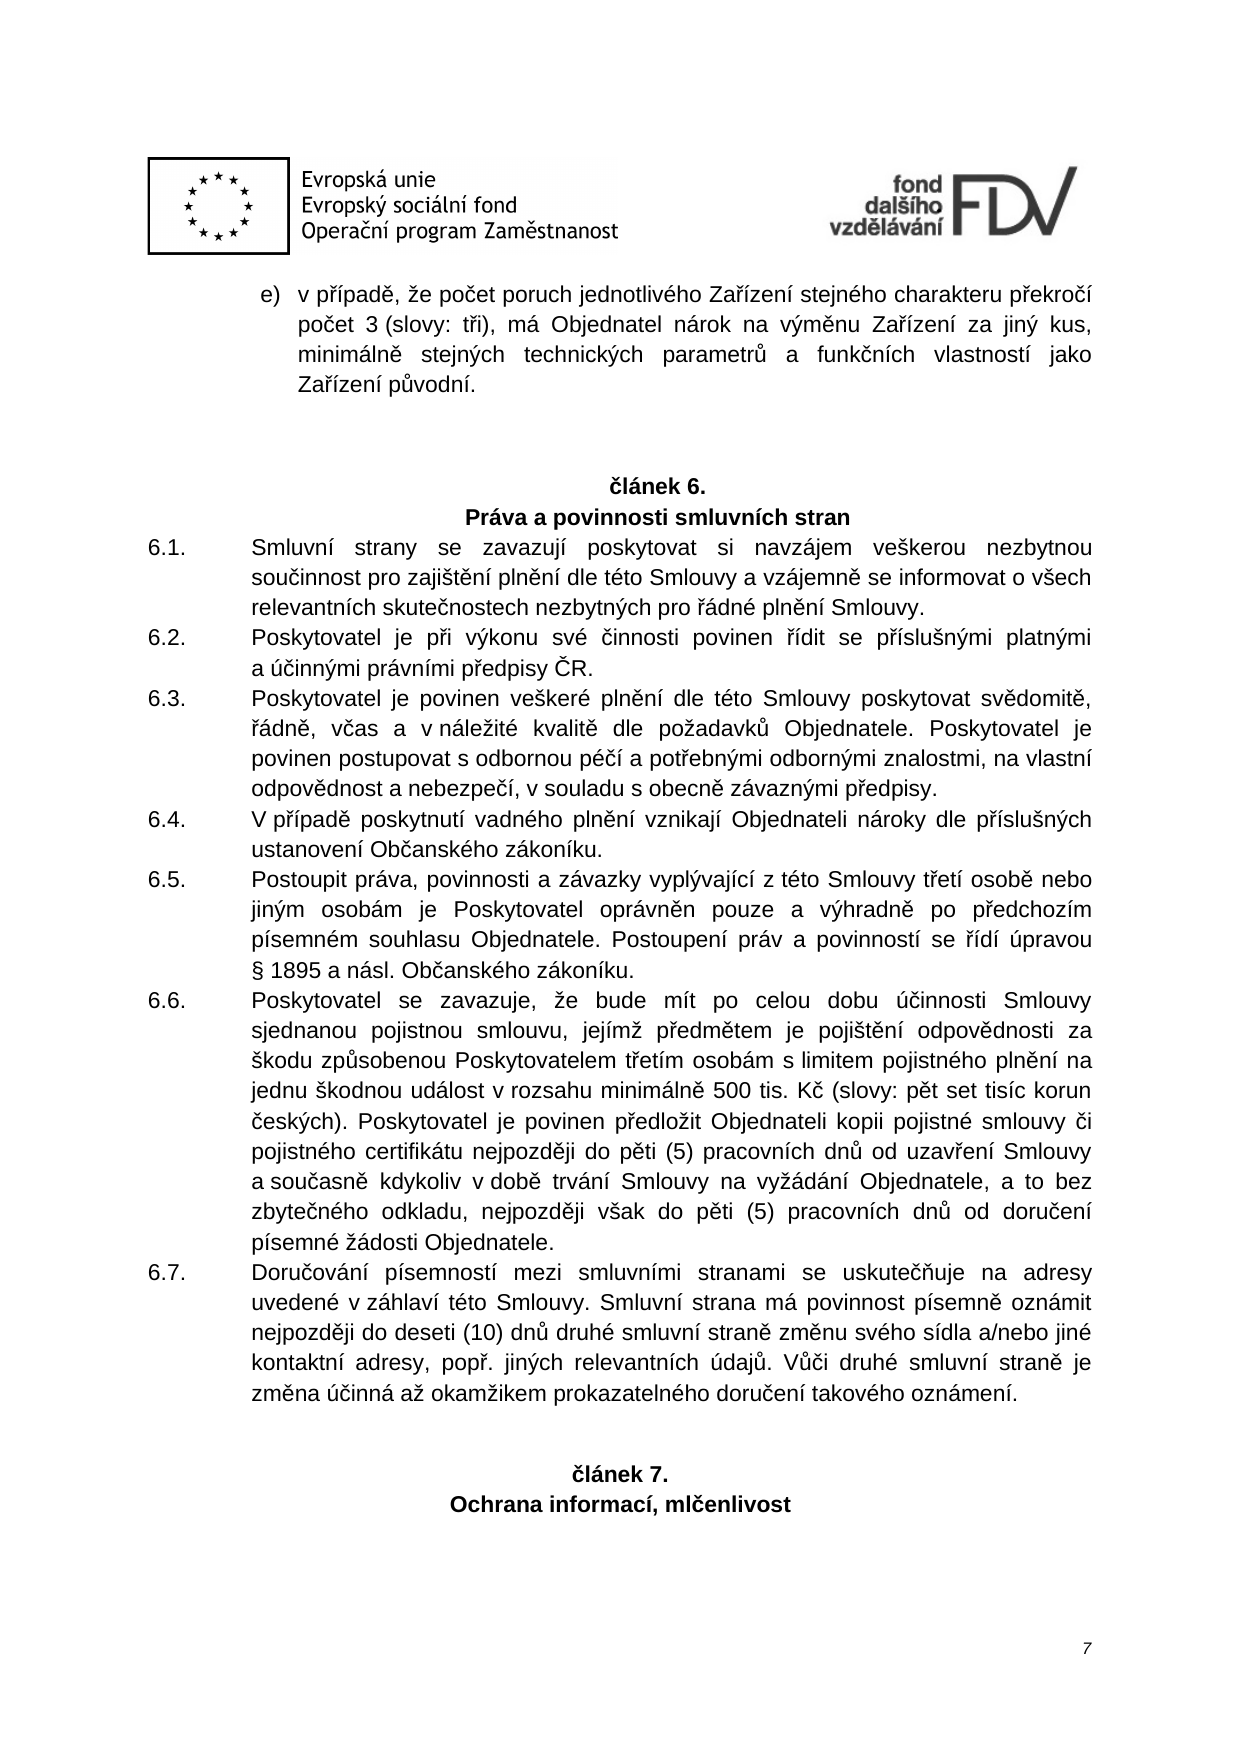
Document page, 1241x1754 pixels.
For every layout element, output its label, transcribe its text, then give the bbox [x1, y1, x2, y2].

list článek 6. [223, 473, 1092, 500]
list Poskytovatel je při výkonu své činnosti povinen řídit se příslušnými platnými a účinnými právními předpisy ČR. [148, 624, 1092, 681]
picture [147, 157, 618, 255]
picture [821, 126, 1092, 255]
list v případě, že počet poruch jednotlivého Zařízení stejného charakteru překročí počet 3 (slovy: tři), má Objednatel nárok na výměnu Zařízení za jiný kus, minimálně stejných technických parametrů a funkčních vlastností jako Zařízení původní. [260, 281, 1092, 398]
list Postoupit práva, povinnosti a závazky vyplývající z této Smlouvy třetí osobě nebo jiným osobám je Poskytovatel oprávněn pouze a výhradně po předchozím písemném souhlasu Objednatele. Postoupení práv a povinností se řídí úpravou § 1895 a násl. Občanského zákoníku. [148, 866, 1092, 983]
text článek 7. [148, 1461, 1092, 1487]
list V případě poskytnutí vadného plnění vznikají Objednateli nároky dle příslušných ustanovení Občanského zákoníku. [148, 806, 1092, 862]
list Práva a povinnosti smluvních stran [223, 503, 1092, 530]
list Poskytovatel se zavazuje, že bude mít po celou dobu účinnosti Smlouvy sjednanou pojistnou smlouvu, jejímž předmětem je pojištění odpovědnosti za škodu způsobenou Poskytovatelem třetím osobám s limitem pojistného plnění na jednu škodnou událost v rozsahu minimálně 500 tis. Kč (slovy: pět set tisíc korun českých). Poskytovatel je povinen předložit Objednateli kopii pojistné smlouvy či pojistného certifikátu nejpozději do pěti (5) pracovních dnů od uzavření Smlouvy a současně kdykoliv v době trvání Smlouvy na vyžádání Objednatele, a to bez zbytečného odkladu, nejpozději však do pěti (5) pracovních dnů od doručení písemné žádosti Objednatele. [148, 987, 1092, 1255]
list Doručování písemností mezi smluvními stranami se uskutečňuje na adresy uvedené v záhlaví této Smlouvy. Smluvní strana má povinnost písemně oznámit nejpozději do deseti (10) dnů druhé smluvní straně změnu svého sídla a/nebo jiné kontaktní adresy, popř. jiných relevantních údajů. Vůči druhé smluvní straně je změna účinná až okamžikem prokazatelného doručení takového oznámení. [148, 1259, 1092, 1406]
list Poskytovatel je povinen veškeré plnění dle této Smlouvy poskytovat svědomitě, řádně, včas a v náležité kvalitě dle požadavků Objednatele. Poskytovatel je povinen postupovat s odbornou péčí a potřebnými odbornými znalostmi, na vlastní odpovědnost a nebezpečí, v souladu s obecně závaznými předpisy. [148, 685, 1092, 802]
text Ochrana informací, mlčenlivost [148, 1491, 1092, 1517]
list Smluvní strany se zavazují poskytovat si navzájem veškerou nezbytnou součinnost pro zajištění plnění dle této Smlouvy a vzájemně se informovat o všech relevantních skutečnostech nezbytných pro řádné plnění Smlouvy. [148, 534, 1092, 621]
